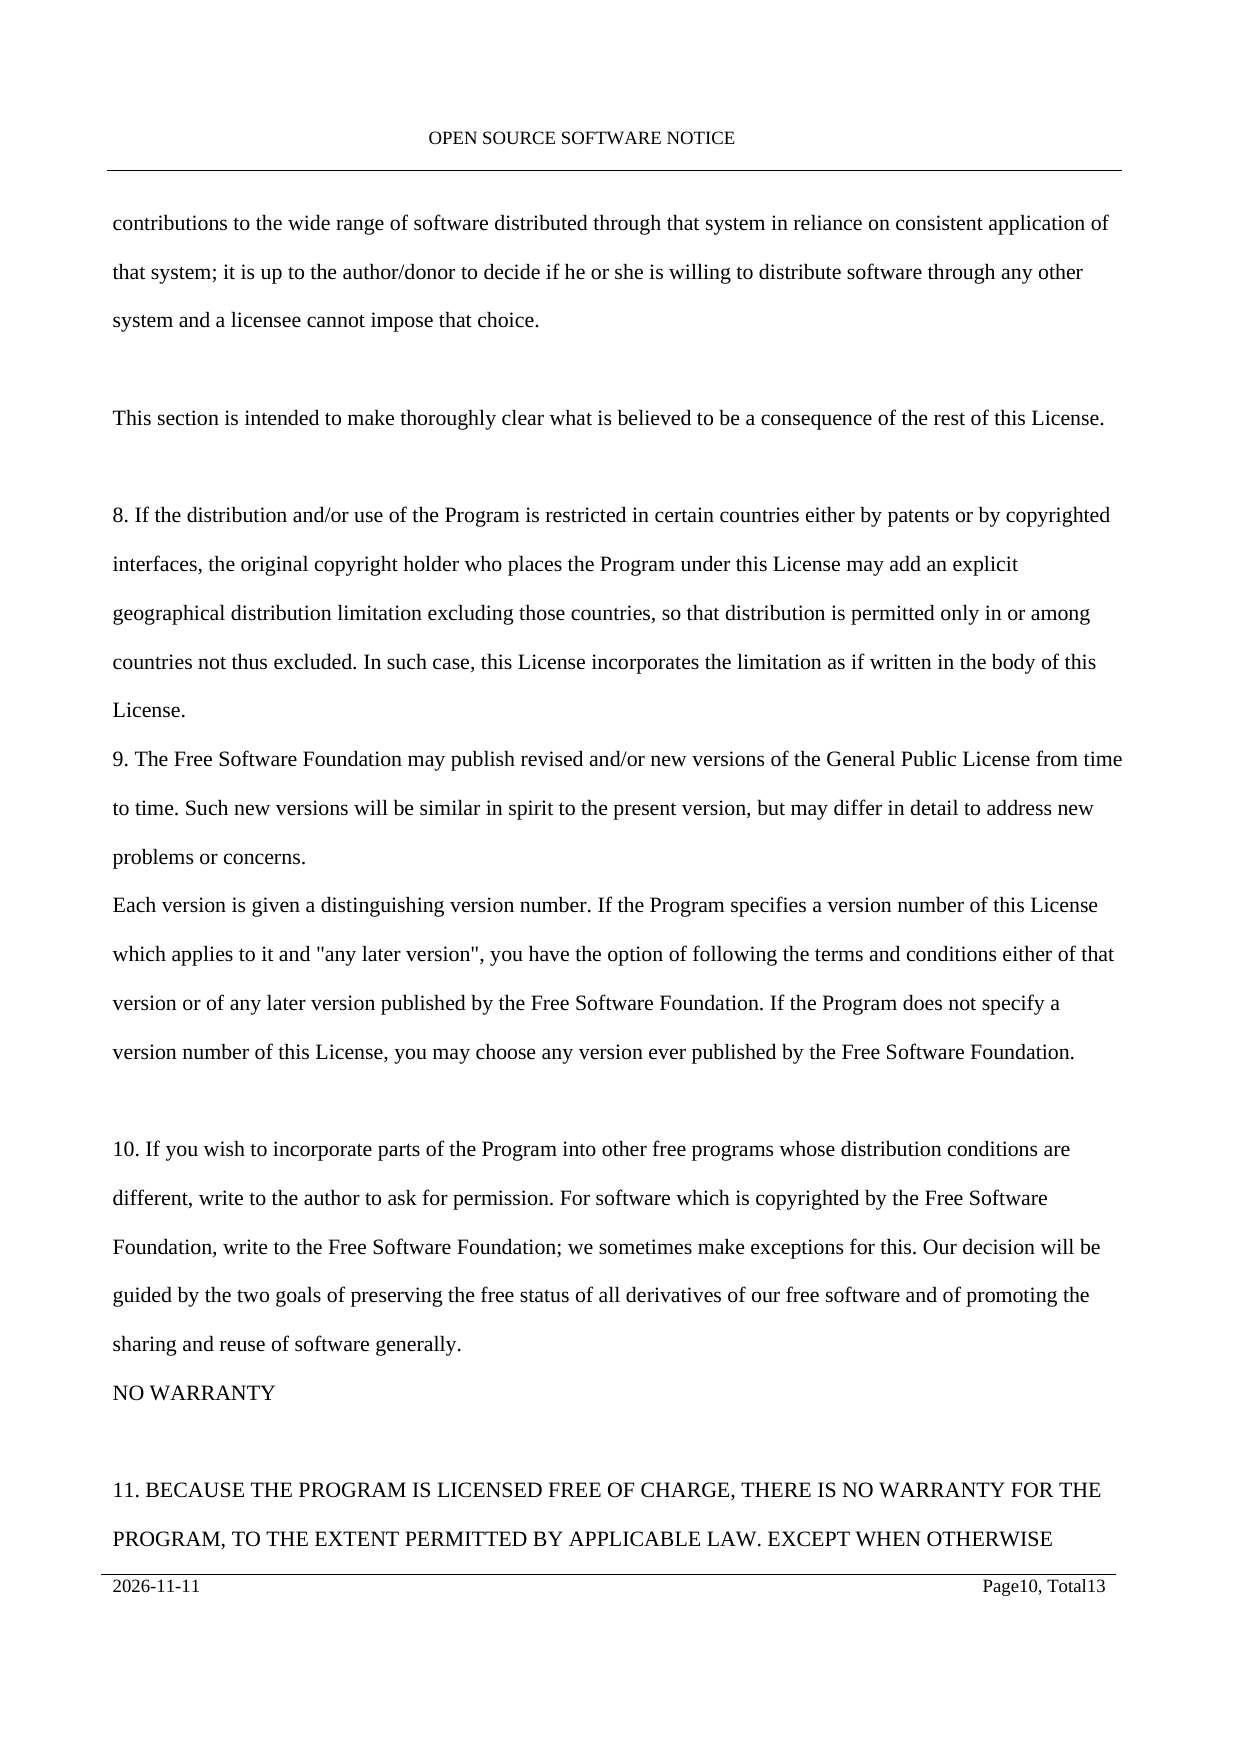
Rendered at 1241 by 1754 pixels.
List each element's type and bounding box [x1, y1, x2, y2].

text [112, 206, 1128, 1555]
